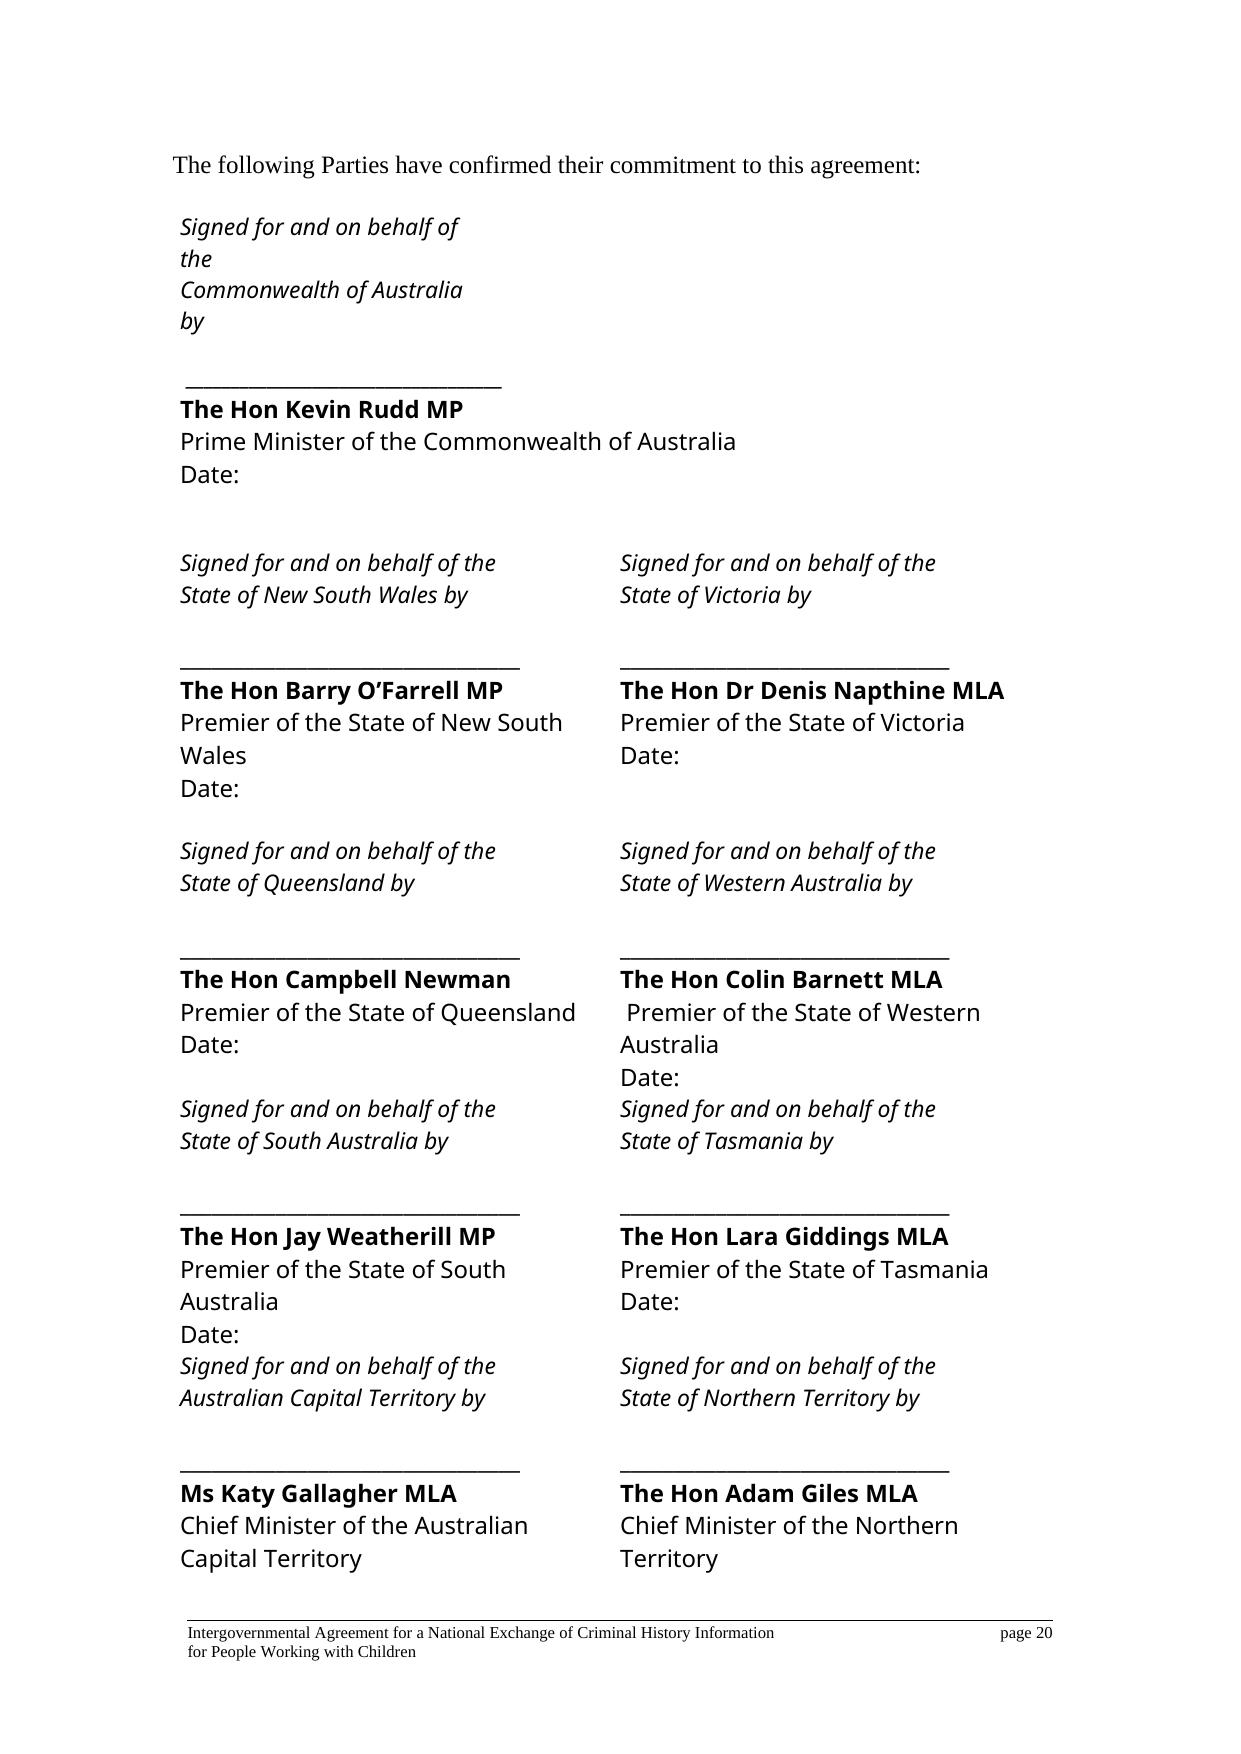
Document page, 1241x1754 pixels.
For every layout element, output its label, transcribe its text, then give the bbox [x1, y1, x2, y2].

table_cell Signed for and on behalf of the State of Western Australia by _______________________________ The Hon Colin Barnett MLA Premier of the State of Western Australia Date: [609, 804, 1064, 1093]
table_header Signed for and on behalf of the Commonwealth of Australia by [169, 211, 484, 336]
table_cell Signed for and on behalf of the State of Victoria by _______________________________ The Hon Dr Denis Napthine MLA Premier of the State of Victoria Date: [609, 547, 1064, 804]
text ___________________________________ [187, 361, 1053, 393]
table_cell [609, 1350, 1064, 1586]
table_cell Signed for and on behalf of the State of Tasmania by _______________________________ The Hon Lara Giddings MLA Premier of the State of Tasmania Date: [609, 1094, 1064, 1350]
text The following Parties have confirmed their commitment to this agreement: [172, 150, 1053, 179]
table_cell Signed for and on behalf of the State of South Australia by ________________________________ The Hon Jay Weatherill MP Premier of the State of South Australia Date: [169, 1094, 609, 1350]
table_cell Signed for and on behalf of the State of Queensland by ________________________________ The Hon Campbell Newman Premier of the State of Queensland Date: [169, 804, 609, 1093]
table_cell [169, 1350, 609, 1586]
table_header The Hon Kevin Rudd MP Prime Minister of the Commonwealth of Australia Date: [169, 393, 1064, 547]
table_cell Signed for and on behalf of the State of New South Wales by ________________________________ The Hon Barry O’Farrell MP Premier of the State of New South Wales Date: [169, 547, 609, 804]
